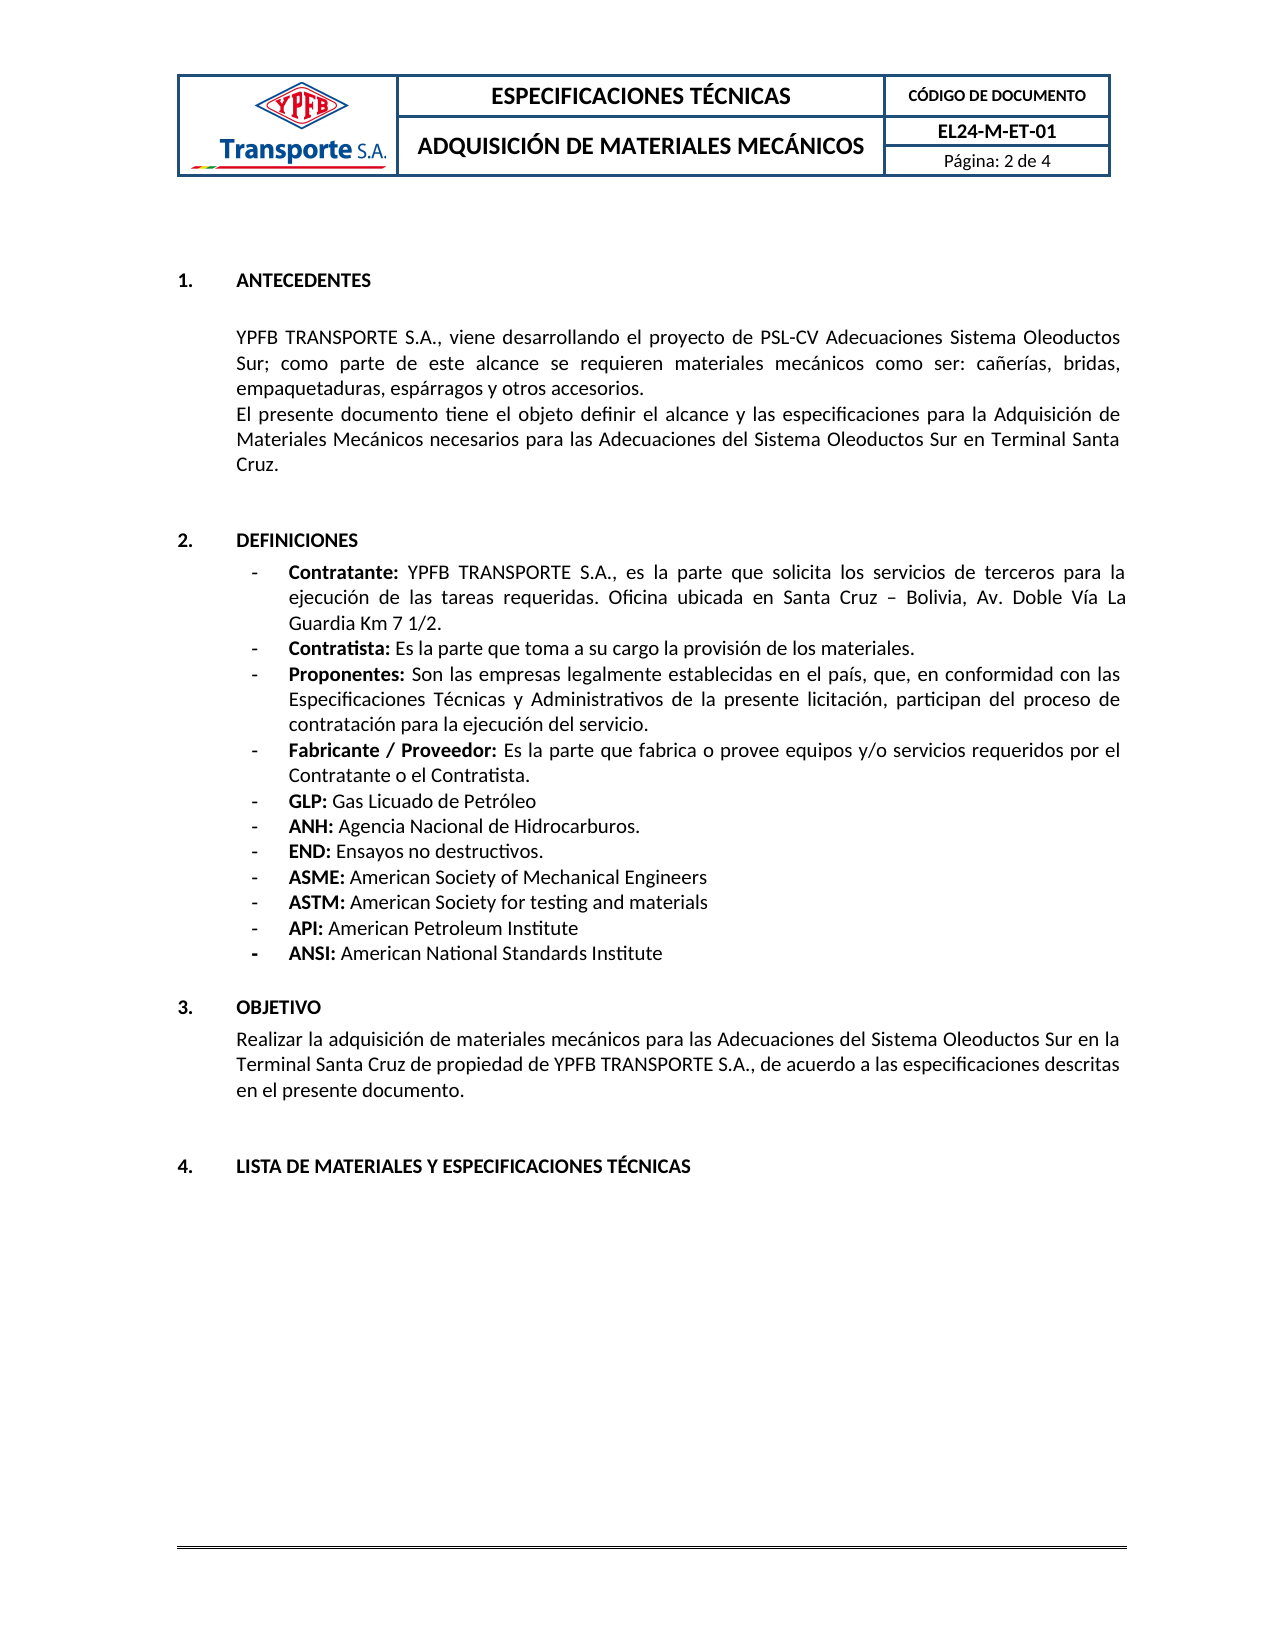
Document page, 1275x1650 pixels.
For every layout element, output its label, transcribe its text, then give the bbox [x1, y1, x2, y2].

list ANSI: American National Standards Institute [251, 940, 1127, 966]
subtitle OBJETIVO [177, 994, 1127, 1020]
subtitle DEFINICIONES [177, 527, 1127, 553]
list END: Ensayos no destructivos. [251, 839, 1127, 864]
subtitle LISTA DE MATERIALES Y ESPECIFICACIONES TÉCNICAS [177, 1153, 1127, 1178]
list ASME: American Society of Mechanical Engineers [251, 864, 1127, 889]
subtitle ANTECEDENTES [177, 267, 1127, 293]
list ASTM: American Society for testing and materials [251, 889, 1127, 915]
text Realizar la adquisición de materiales mecánicos para las Adecuaciones del Sistema Oleoductos Sur en la Terminal Santa Cruz de propiedad de YPFB TRANSPORTE S.A., de acuerdo a las especificaciones descritas en el presente documento. [236, 1026, 1122, 1102]
list GLP: Gas Licuado de Petróleo [251, 788, 1122, 813]
list Fabricante / Proveedor: Es la parte que fabrica o provee equipos y/o servicios requeridos por el Contratante o el Contratista. [251, 737, 1122, 788]
text El presente documento tiene el objeto definir el alcance y las especificaciones para la Adquisición de Materiales Mecánicos necesarios para las Adecuaciones del Sistema Oleoductos Sur en Terminal Santa Cruz. [236, 401, 1122, 477]
list Contratante: YPFB TRANSPORTE S.A., es la parte que solicita los servicios de terceros para la ejecución de las tareas requeridas. Oficina ubicada en Santa Cruz – Bolivia, Av. Doble Vía La Guardia Km 7 1/2. [251, 559, 1127, 635]
list Proponentes: Son las empresas legalmente establecidas en el país, que, en conformidad con las Especificaciones Técnicas y Administrativos de la presente licitación, participan del proceso de contratación para la ejecución del servicio. [251, 661, 1122, 737]
list Contratista: Es la parte que toma a su cargo la provisión de los materiales. [251, 635, 1127, 661]
list ANH: Agencia Nacional de Hidrocarburos. [251, 813, 1127, 839]
text YPFB TRANSPORTE S.A., viene desarrollando el proyecto de PSL-CV Adecuaciones Sistema Oleoductos Sur; como parte de este alcance se requieren materiales mecánicos como ser: cañerías, bridas, empaquetaduras, espárragos y otros accesorios. [236, 324, 1122, 401]
list API: American Petroleum Institute [251, 915, 1127, 940]
picture [190, 82, 387, 169]
